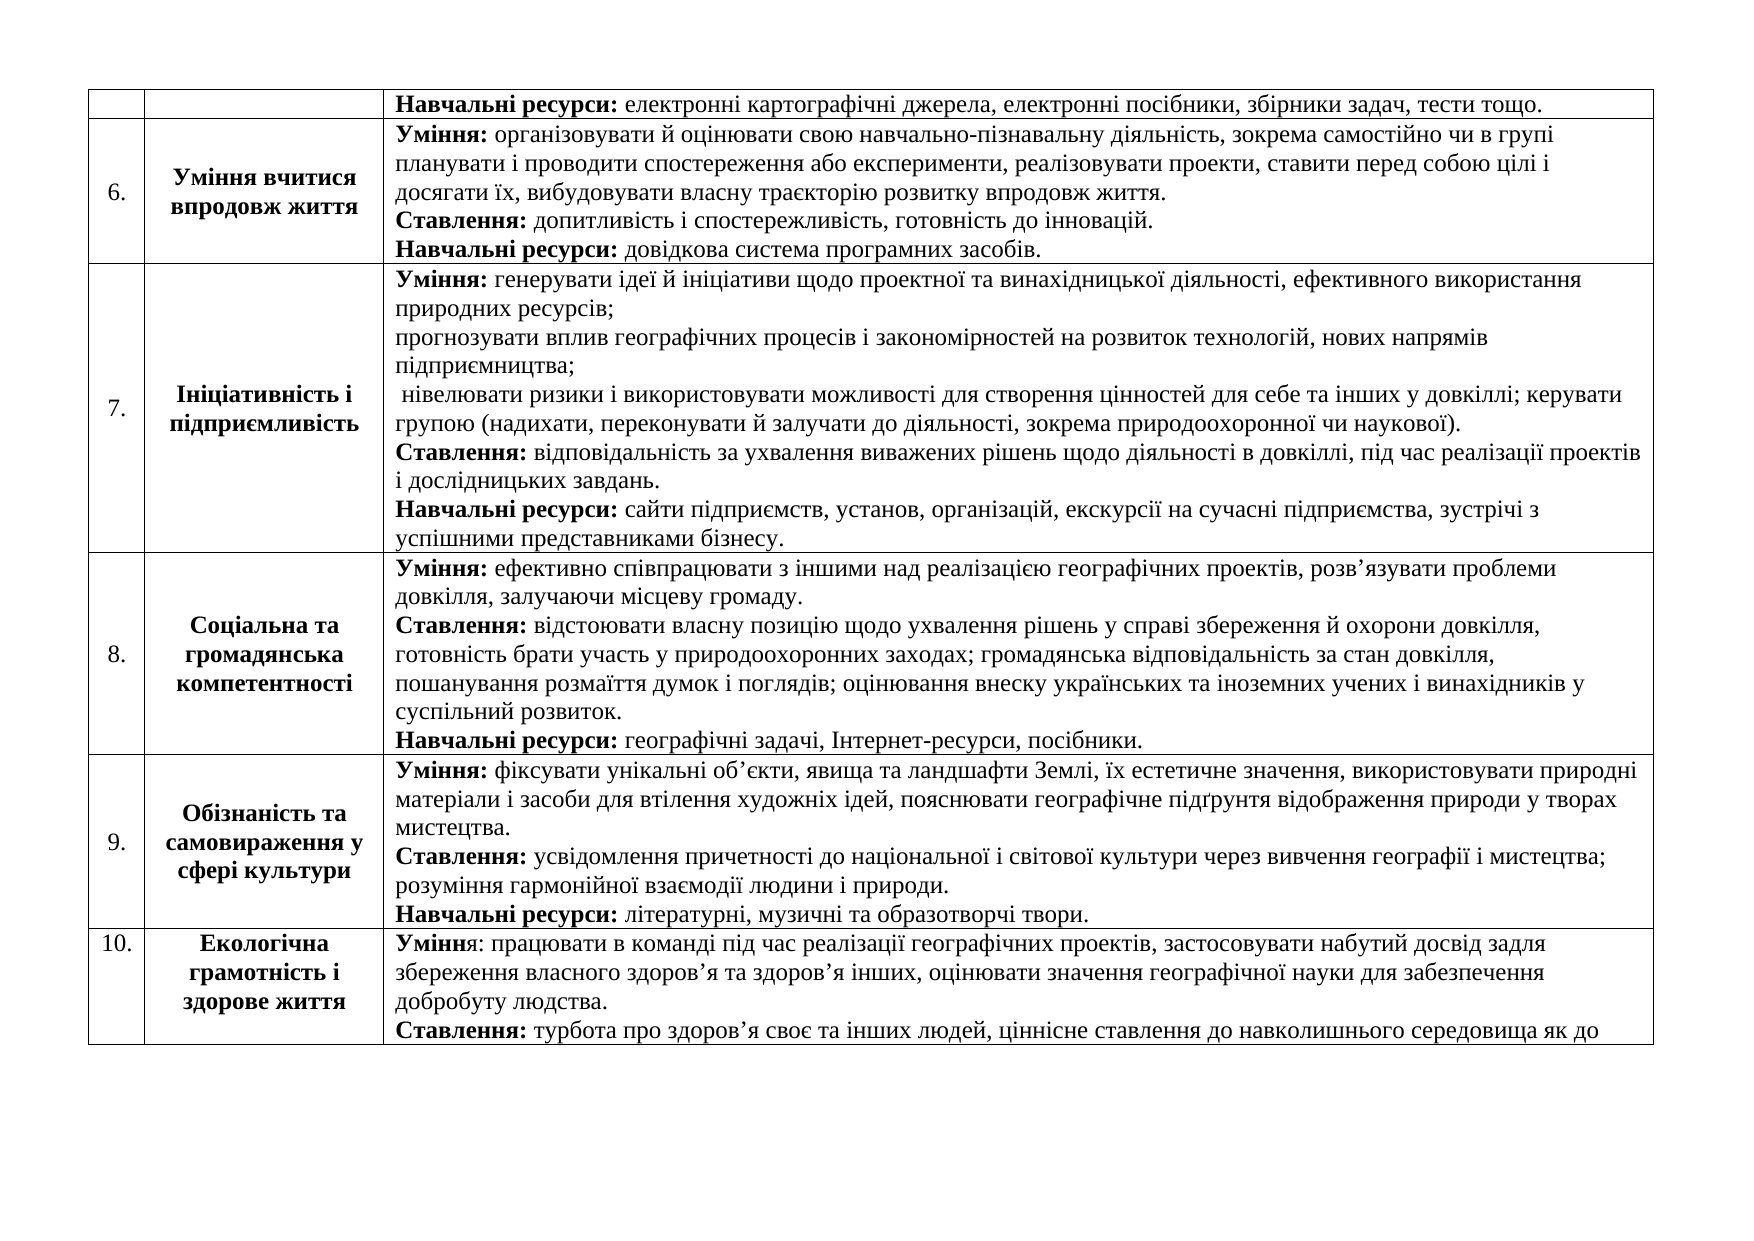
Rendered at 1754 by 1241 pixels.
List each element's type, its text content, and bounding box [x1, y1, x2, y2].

table_cell Обізнаність та самовираження у сфері культури [145, 755, 383, 927]
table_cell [145, 90, 383, 118]
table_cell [384, 929, 1653, 1043]
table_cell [145, 929, 383, 1043]
table_cell 7. [89, 264, 144, 552]
table_cell Ініціативність і підприємливість [145, 264, 383, 552]
table_cell Соціальна та громадянська компетентності [145, 553, 383, 754]
table_cell Уміння: генерувати ідеї й ініціативи щодо проектної та винахідницької діяльності, ефективного використання природних ресурсів; прогнозувати вплив географічних процесів і закономірностей на розвиток технологій, нових напрямів підприємництва; нівелювати ризики і використовувати можливості для створення цінностей для себе та інших у довкіллі; керувати групою (надихати, переконувати й залучати до діяльності, зокрема природоохоронної чи наукової). Ставлення: відповідальність за ухвалення виважених рішень щодо діяльності в довкіллі, під час реалізації проектів і дослідницьких завдань. Навчальні ресурси: сайти підприємств, установ, організацій, екскурсії на сучасні підприємства, зустрічі з успішними представниками бізнесу. [384, 264, 1653, 552]
table_cell 10. [89, 929, 144, 1043]
table_cell Уміння: організовувати й оцінювати свою навчально-пізнавальну діяльність, зокрема самостійно чи в групі планувати і проводити спостереження або експерименти, реалізовувати проекти, ставити перед собою цілі і досягати їх, вибудовувати власну траєкторію розвитку впродовж життя. Ставлення: допитливість і спостережливість, готовність до інновацій. Навчальні ресурси: довідкова система програмних засобів. [384, 119, 1653, 263]
table_cell 8. [89, 553, 144, 754]
table_cell 6. [89, 119, 144, 263]
table_cell Уміння: ефективно співпрацювати з іншими над реалізацією географічних проектів, розв’язувати проблеми довкілля, залучаючи місцеву громаду. Ставлення: відстоювати власну позицію щодо ухвалення рішень у справі збереження й охорони довкілля, готовність брати участь у природоохоронних заходах; громадянська відповідальність за стан довкілля, пошанування розмаїття думок і поглядів; оцінювання внеску українських та іноземних учених і винахідників у суспільний розвиток. Навчальні ресурси: географічні задачі, Інтернет-ресурси, посібники. [384, 553, 1653, 754]
table_cell Уміння вчитися впродовж життя [145, 119, 383, 263]
table_cell 9. [89, 755, 144, 927]
table_cell 5. [89, 90, 144, 118]
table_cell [384, 90, 1653, 118]
table_cell Уміння: фіксувати унікальні об’єкти, явища та ландшафти Землі, їх естетичне значення, використовувати природні матеріали і засоби для втілення художніх ідей, пояснювати географічне підґрунтя відображення природи у творах мистецтва. Ставлення: усвідомлення причетності до національної і світової культури через вивчення географії і мистецтва; розуміння гармонійної взаємодії людини і природи. Навчальні ресурси: літературні, музичні та образотворчі твори. [384, 755, 1653, 927]
